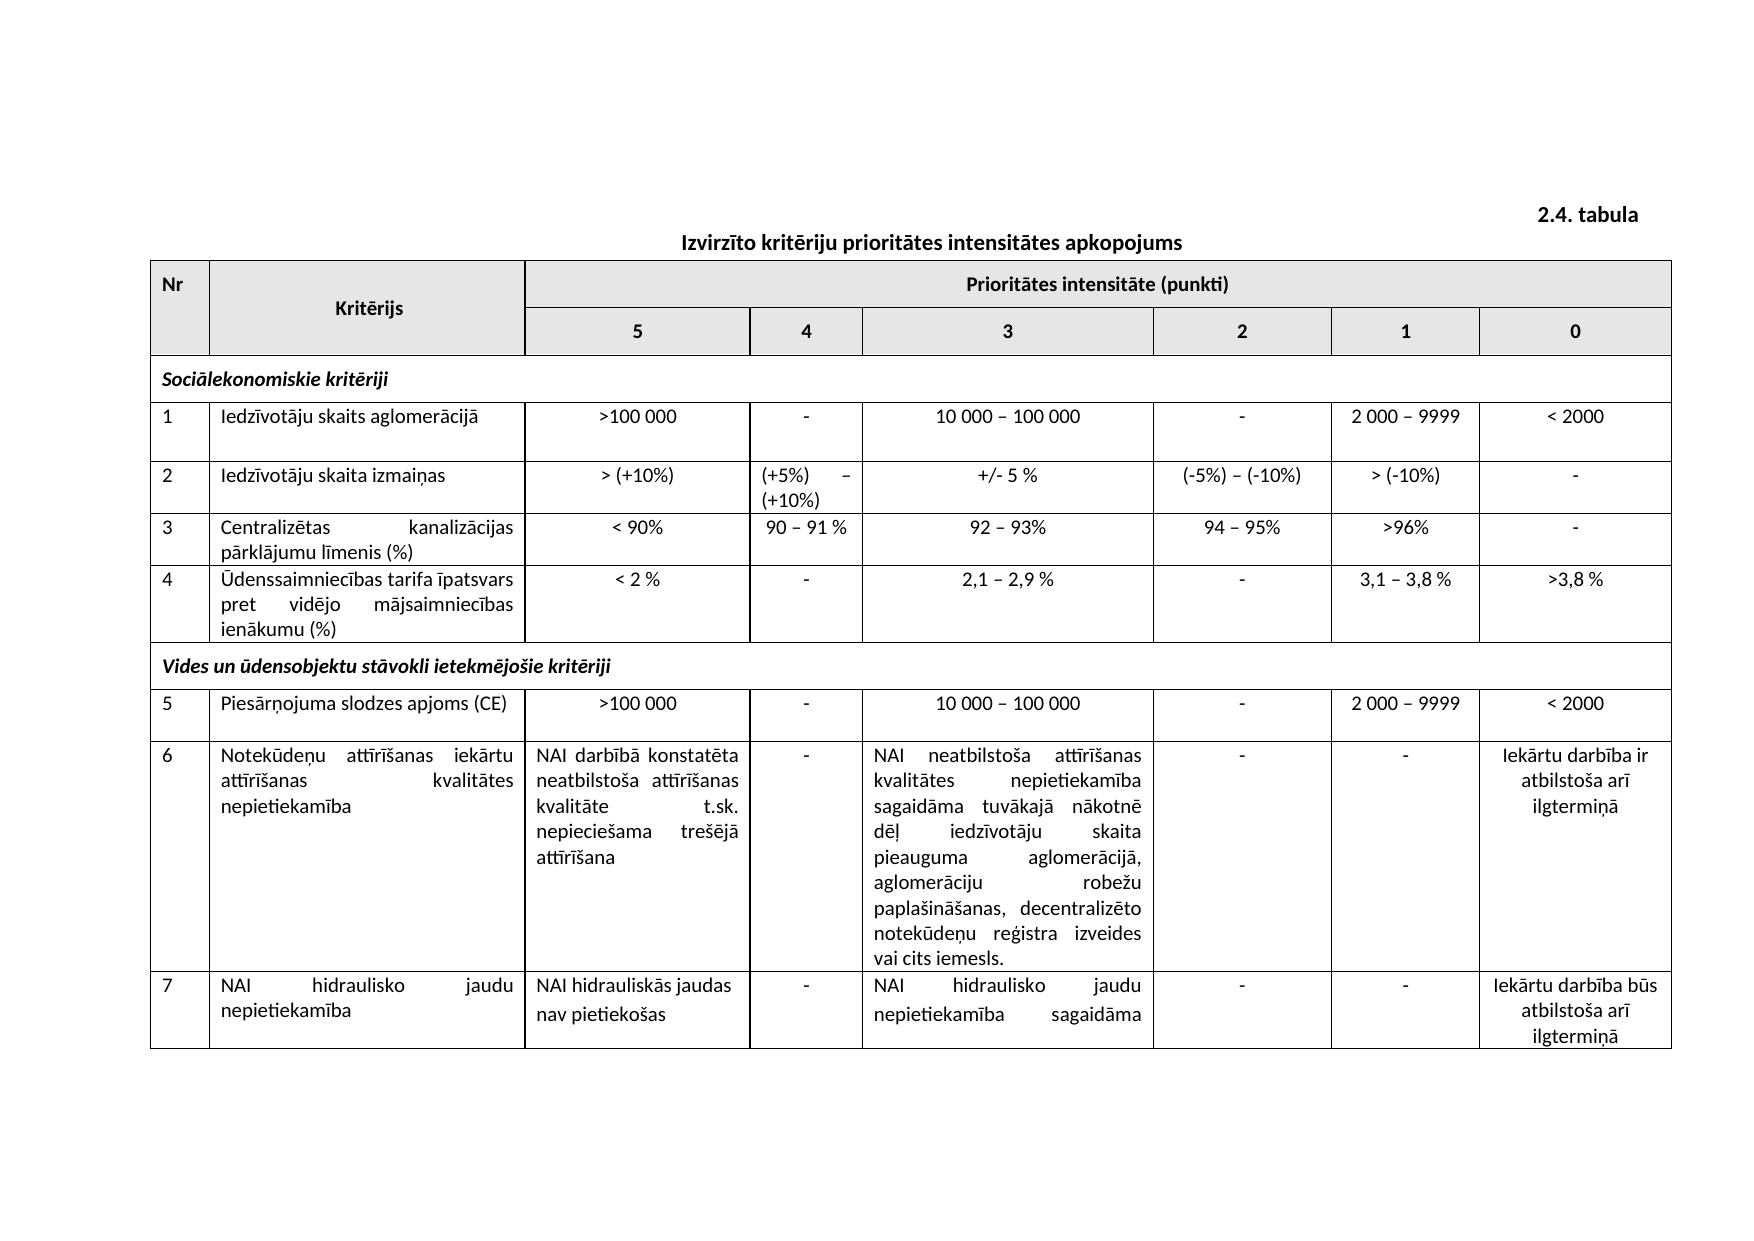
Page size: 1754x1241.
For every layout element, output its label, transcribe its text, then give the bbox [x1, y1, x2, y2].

table_cell 2 [1154, 308, 1331, 354]
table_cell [1480, 972, 1671, 1048]
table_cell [863, 972, 1153, 1048]
table_cell - [751, 742, 862, 971]
table_cell - [1154, 972, 1331, 1048]
table_cell 1 [1332, 308, 1479, 354]
table_cell 5 [151, 690, 209, 741]
table_cell - [1154, 403, 1331, 461]
table_header Nr [151, 261, 209, 354]
table_cell 2 000 – 9999 [1332, 690, 1479, 741]
table_cell >100 000 [526, 690, 749, 741]
table_cell Piesārņojuma slodzes apjoms (CE) [210, 690, 524, 741]
list 2.4. tabula [225, 200, 1639, 228]
table_cell < 90% [526, 514, 749, 565]
table_cell 90 – 91 % [751, 514, 862, 565]
table_cell 94 – 95% [1154, 514, 1331, 565]
table_header Prioritātes intensitāte (punkti) [526, 261, 1671, 307]
table_cell < 2000 [1480, 403, 1671, 461]
table_cell (+5%) – (+10%) [751, 462, 862, 513]
table_cell 2 000 – 9999 [1332, 403, 1479, 461]
table_cell Iedzīvotāju skaits aglomerācijā [210, 403, 524, 461]
table_cell - [751, 690, 862, 741]
table_cell > (+10%) [526, 462, 749, 513]
table_cell - [751, 566, 862, 642]
table_cell >3,8 % [1480, 566, 1671, 642]
table_cell 6 [151, 742, 209, 971]
table_cell - [751, 972, 862, 1048]
table_cell - [1480, 462, 1671, 513]
table_cell 5 [526, 308, 749, 354]
table_cell 3 [863, 308, 1153, 354]
table_cell 2,1 – 2,9 % [863, 566, 1153, 642]
table_cell 7 [151, 972, 209, 1048]
table_cell 4 [751, 308, 862, 354]
table_cell - [1154, 742, 1331, 971]
table_cell 92 – 93% [863, 514, 1153, 565]
table_cell NAI darbībā konstatēta neatbilstoša attīrīšanas kvalitāte t.sk. nepieciešama trešējā attīrīšana [526, 742, 749, 971]
table_cell NAI hidraulisko jaudu nepietiekamība [210, 972, 524, 1048]
table_cell 4 [151, 566, 209, 642]
table_cell - [751, 403, 862, 461]
table_cell < 2000 [1480, 690, 1671, 741]
table_cell 10 000 – 100 000 [863, 403, 1153, 461]
table_cell - [1154, 690, 1331, 741]
table_cell +/- 5 % [863, 462, 1153, 513]
table_cell (-5%) – (-10%) [1154, 462, 1331, 513]
table_cell Iekārtu darbība ir atbilstoša arī ilgtermiņā [1480, 742, 1671, 971]
table_cell - [1332, 742, 1479, 971]
table_cell Vides un ūdensobjektu stāvokli ietekmējošie kritēriji [151, 643, 1671, 689]
table_cell Iedzīvotāju skaita izmaiņas [210, 462, 524, 513]
table_cell 3 [151, 514, 209, 565]
table_cell Centralizētas kanalizācijas pārklājumu līmenis (%) [210, 514, 524, 565]
table_cell < 2 % [526, 566, 749, 642]
table_header Kritērijs [210, 261, 524, 354]
table_cell Notekūdeņu attīrīšanas iekārtu attīrīšanas kvalitātes nepietiekamība [210, 742, 524, 971]
table_cell > (-10%) [1332, 462, 1479, 513]
table_cell 0 [1480, 308, 1671, 354]
table_cell - [1154, 566, 1331, 642]
table_cell 2 [151, 462, 209, 513]
text Izvirzīto kritēriju prioritātes intensitātes apkopojums [225, 228, 1639, 256]
table_cell NAI neatbilstoša attīrīšanas kvalitātes nepietiekamība sagaidāma tuvākajā nākotnē dēļ iedzīvotāju skaita pieauguma aglomerācijā, aglomerāciju robežu paplašināšanas, decentralizēto notekūdeņu reģistra izveides vai cits iemesls. [863, 742, 1153, 971]
table_cell >100 000 [526, 403, 749, 461]
table_cell - [1480, 514, 1671, 565]
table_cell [526, 972, 749, 1048]
table_cell Ūdenssaimniecības tarifa īpatsvars pret vidējo mājsaimniecības ienākumu (%) [210, 566, 524, 642]
table_cell >96% [1332, 514, 1479, 565]
table_cell - [1332, 972, 1479, 1048]
table_cell 10 000 – 100 000 [863, 690, 1153, 741]
table_cell Sociālekonomiskie kritēriji [151, 356, 1671, 402]
table_cell 3,1 – 3,8 % [1332, 566, 1479, 642]
table_cell 1 [151, 403, 209, 461]
